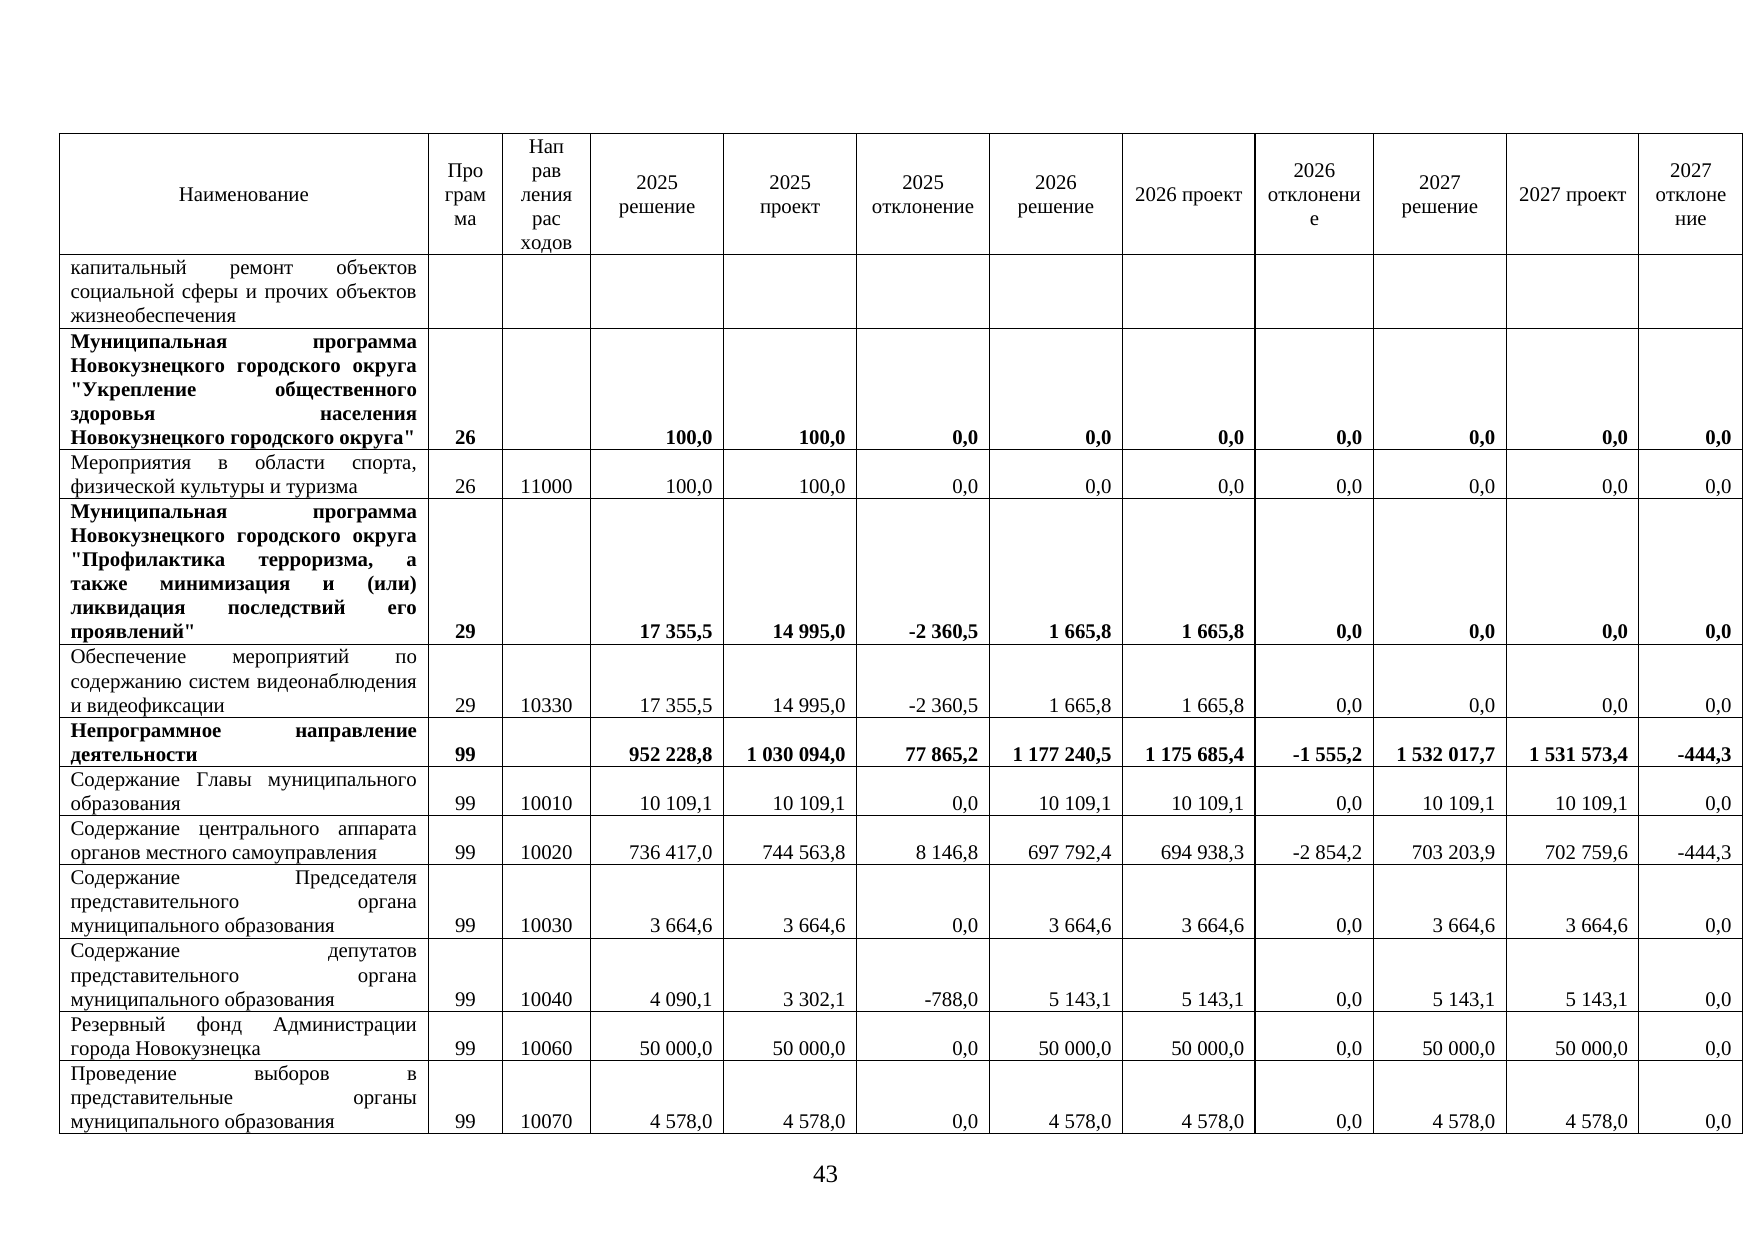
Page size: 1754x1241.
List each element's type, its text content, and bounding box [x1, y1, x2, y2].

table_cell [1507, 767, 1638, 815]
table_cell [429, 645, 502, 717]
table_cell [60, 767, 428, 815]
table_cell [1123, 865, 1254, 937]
table_header 2026 решение [990, 134, 1122, 254]
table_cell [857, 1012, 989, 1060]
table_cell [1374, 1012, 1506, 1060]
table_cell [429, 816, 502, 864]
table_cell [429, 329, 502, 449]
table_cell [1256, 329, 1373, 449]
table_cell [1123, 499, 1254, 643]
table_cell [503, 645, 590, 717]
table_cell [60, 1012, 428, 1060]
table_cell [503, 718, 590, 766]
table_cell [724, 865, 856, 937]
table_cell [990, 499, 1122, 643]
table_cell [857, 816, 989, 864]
table_header Наименование [60, 134, 428, 254]
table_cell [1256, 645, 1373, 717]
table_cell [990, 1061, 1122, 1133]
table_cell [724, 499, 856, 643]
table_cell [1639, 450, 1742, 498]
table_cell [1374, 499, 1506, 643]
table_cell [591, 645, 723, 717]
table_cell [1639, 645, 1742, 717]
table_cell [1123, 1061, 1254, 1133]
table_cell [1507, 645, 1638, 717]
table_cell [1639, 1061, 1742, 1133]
table_header Про грам ма [429, 134, 502, 254]
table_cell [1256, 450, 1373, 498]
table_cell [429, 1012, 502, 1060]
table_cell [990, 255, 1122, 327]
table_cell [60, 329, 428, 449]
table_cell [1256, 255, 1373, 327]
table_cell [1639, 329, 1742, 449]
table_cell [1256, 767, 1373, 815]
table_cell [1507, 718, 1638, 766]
table_header Нап рав ления рас ходов [503, 134, 590, 254]
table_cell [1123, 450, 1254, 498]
table_header 2026 отклонение [1256, 134, 1373, 254]
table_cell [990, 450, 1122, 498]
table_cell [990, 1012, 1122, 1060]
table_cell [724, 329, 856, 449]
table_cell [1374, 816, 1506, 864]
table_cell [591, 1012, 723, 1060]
table_header 2027 решение [1374, 134, 1506, 254]
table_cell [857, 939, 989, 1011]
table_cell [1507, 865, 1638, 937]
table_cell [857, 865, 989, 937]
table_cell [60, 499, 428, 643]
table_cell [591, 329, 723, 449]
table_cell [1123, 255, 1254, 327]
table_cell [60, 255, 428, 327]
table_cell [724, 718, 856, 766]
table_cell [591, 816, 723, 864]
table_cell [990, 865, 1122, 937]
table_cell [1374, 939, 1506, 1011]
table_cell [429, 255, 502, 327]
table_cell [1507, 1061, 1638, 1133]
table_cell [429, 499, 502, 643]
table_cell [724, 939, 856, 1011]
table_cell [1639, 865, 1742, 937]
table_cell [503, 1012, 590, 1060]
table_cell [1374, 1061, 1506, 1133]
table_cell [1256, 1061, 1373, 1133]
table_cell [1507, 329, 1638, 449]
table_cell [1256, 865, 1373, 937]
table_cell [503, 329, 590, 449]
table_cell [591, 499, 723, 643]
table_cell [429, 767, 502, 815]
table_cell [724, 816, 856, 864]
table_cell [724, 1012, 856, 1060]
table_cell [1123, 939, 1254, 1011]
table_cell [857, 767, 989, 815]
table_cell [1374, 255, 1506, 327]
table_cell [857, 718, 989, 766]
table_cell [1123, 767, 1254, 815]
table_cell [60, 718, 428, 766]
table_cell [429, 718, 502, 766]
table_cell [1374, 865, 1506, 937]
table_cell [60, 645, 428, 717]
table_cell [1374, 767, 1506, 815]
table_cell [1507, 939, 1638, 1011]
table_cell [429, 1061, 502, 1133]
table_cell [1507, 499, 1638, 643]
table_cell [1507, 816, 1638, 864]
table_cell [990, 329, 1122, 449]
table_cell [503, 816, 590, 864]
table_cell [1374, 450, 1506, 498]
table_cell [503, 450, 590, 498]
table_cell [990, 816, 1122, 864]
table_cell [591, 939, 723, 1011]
table_header 2027 отклонение [1639, 134, 1742, 254]
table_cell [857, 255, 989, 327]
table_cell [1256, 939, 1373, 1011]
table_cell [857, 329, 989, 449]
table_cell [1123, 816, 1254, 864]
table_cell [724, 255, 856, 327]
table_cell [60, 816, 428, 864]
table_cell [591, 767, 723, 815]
table_header 2027 проект [1507, 134, 1638, 254]
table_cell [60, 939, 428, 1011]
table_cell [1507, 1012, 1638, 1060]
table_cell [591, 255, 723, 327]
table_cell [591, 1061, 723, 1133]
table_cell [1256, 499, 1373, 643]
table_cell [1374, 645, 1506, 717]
table_header 2026 проект [1123, 134, 1254, 254]
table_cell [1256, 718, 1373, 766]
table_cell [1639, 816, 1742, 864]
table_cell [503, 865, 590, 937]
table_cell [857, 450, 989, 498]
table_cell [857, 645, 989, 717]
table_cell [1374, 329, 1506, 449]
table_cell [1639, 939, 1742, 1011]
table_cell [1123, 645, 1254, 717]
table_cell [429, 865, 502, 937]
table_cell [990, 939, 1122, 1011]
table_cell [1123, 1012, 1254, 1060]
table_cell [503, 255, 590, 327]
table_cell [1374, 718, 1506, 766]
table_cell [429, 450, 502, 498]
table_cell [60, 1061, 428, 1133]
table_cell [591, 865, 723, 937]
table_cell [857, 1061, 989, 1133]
table_header 2025 проект [724, 134, 856, 254]
table_header 2025 отклонение [857, 134, 989, 254]
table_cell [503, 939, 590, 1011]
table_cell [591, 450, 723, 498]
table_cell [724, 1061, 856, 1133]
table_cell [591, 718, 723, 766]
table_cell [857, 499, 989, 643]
table_header 2025 решение [591, 134, 723, 254]
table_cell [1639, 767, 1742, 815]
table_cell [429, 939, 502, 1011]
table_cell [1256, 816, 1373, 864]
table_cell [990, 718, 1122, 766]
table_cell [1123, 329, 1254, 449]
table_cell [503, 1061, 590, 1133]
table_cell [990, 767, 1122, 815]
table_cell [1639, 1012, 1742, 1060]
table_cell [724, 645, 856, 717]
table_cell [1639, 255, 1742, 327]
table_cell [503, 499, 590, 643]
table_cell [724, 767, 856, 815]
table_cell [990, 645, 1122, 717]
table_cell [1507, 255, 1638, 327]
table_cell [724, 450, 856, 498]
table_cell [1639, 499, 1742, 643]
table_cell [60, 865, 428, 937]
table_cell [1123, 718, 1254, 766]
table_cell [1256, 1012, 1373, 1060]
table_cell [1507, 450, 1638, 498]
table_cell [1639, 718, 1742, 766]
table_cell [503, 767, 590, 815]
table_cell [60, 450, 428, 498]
